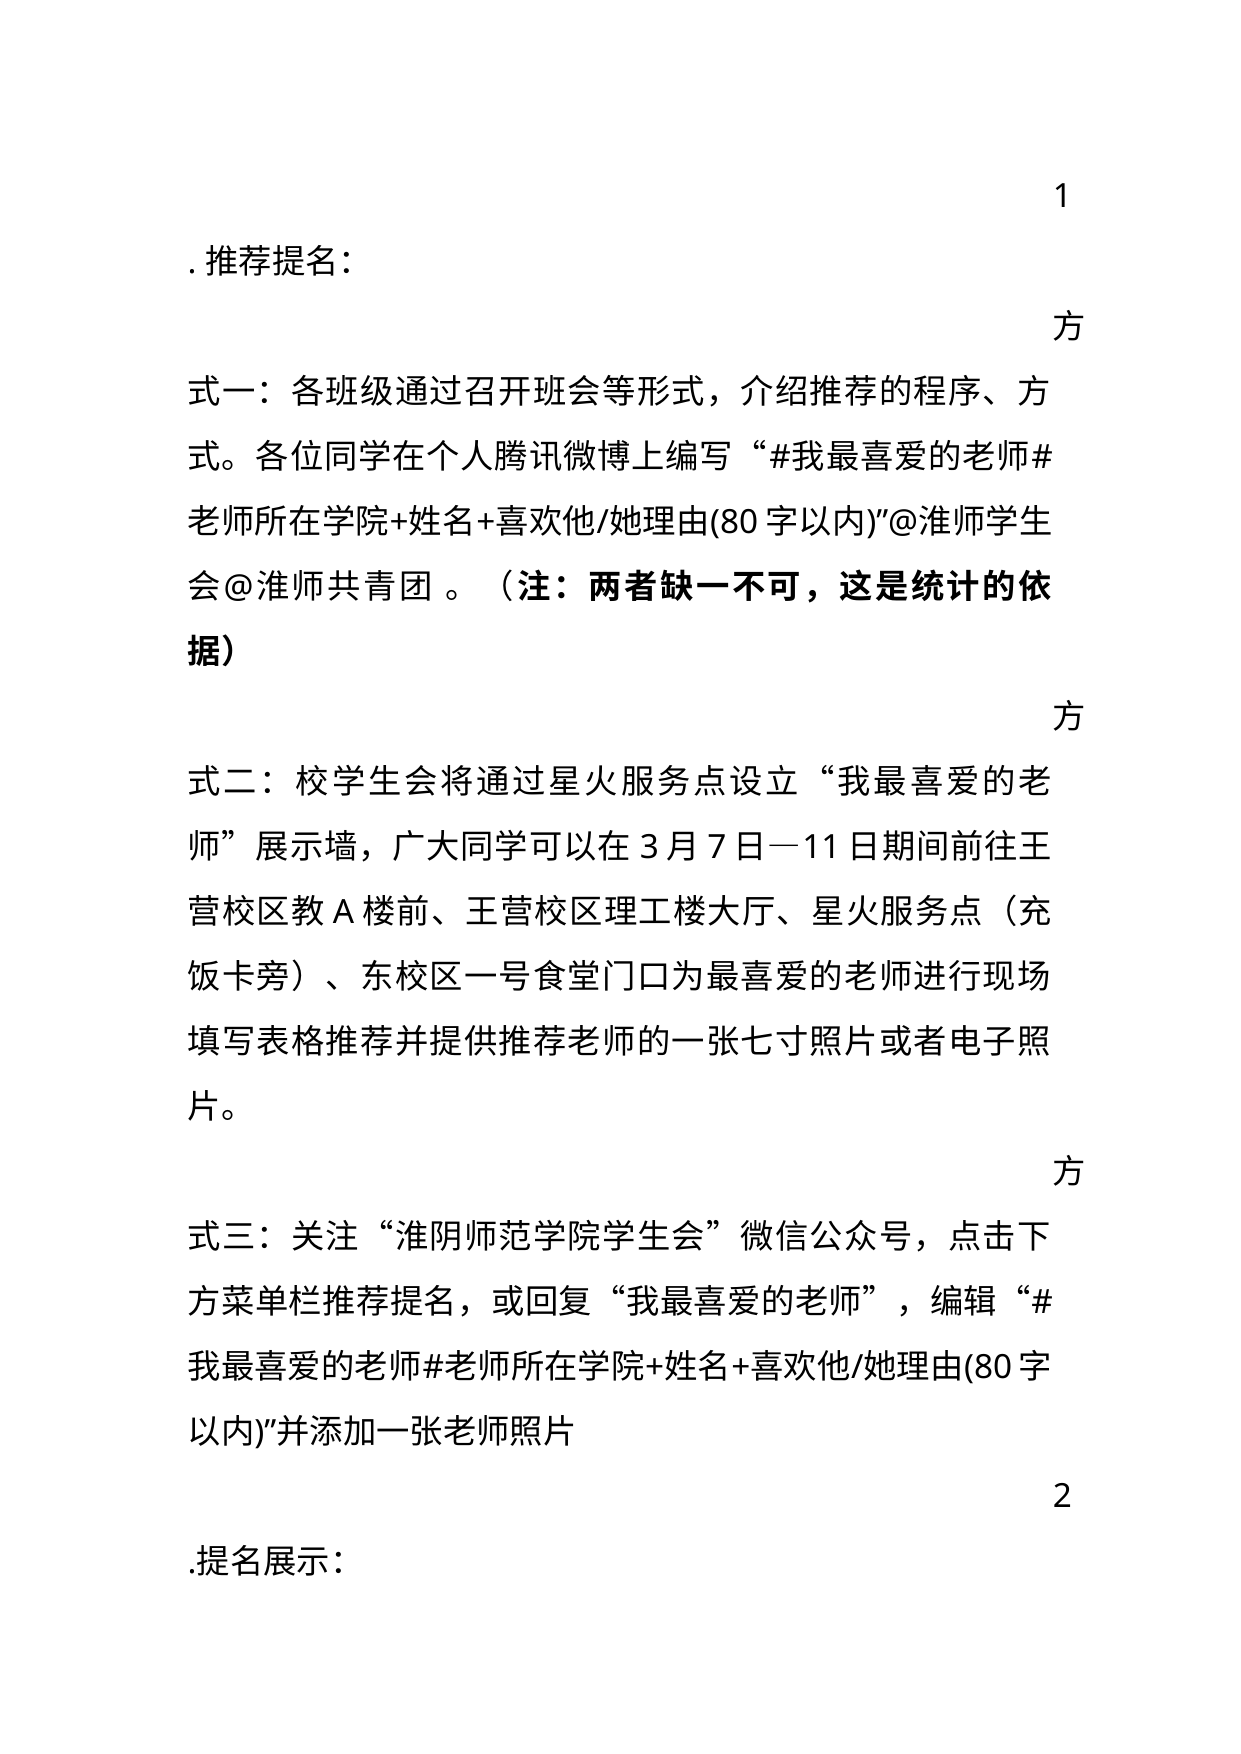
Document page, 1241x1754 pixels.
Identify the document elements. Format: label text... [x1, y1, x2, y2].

text 2.提名展示： [187, 1462, 1053, 1592]
text 1. 推荐提名： [187, 162, 1053, 292]
text 方式三：关注“淮阴师范学院学生会”微信公众号，点击下方菜单栏推荐提名，或回复“我最喜爱的老师”，编辑“#我最喜爱的老师#老师所在学院+姓名+喜欢他/她理由(80字以内)”并添加一张老师照片 [187, 1137, 1053, 1462]
text 方式一：各班级通过召开班会等形式，介绍推荐的程序、方式。各位同学在个人腾讯微博上编写“#我最喜爱的老师#老师所在学院+姓名+喜欢他/她理由(80字以内)”@淮师学生会@淮师共青团 。（注：两者缺一不可，这是统计的依据） [187, 292, 1053, 682]
text 方式二：校学生会将通过星火服务点设立“我最喜爱的老师”展示墙，广大同学可以在3月7日—11日期间前往王营校区教A楼前、王营校区理工楼大厅、星火服务点（充饭卡旁）、东校区一号食堂门口为最喜爱的老师进行现场填写表格推荐并提供推荐老师的一张七寸照片或者电子照片。 [187, 682, 1053, 1137]
